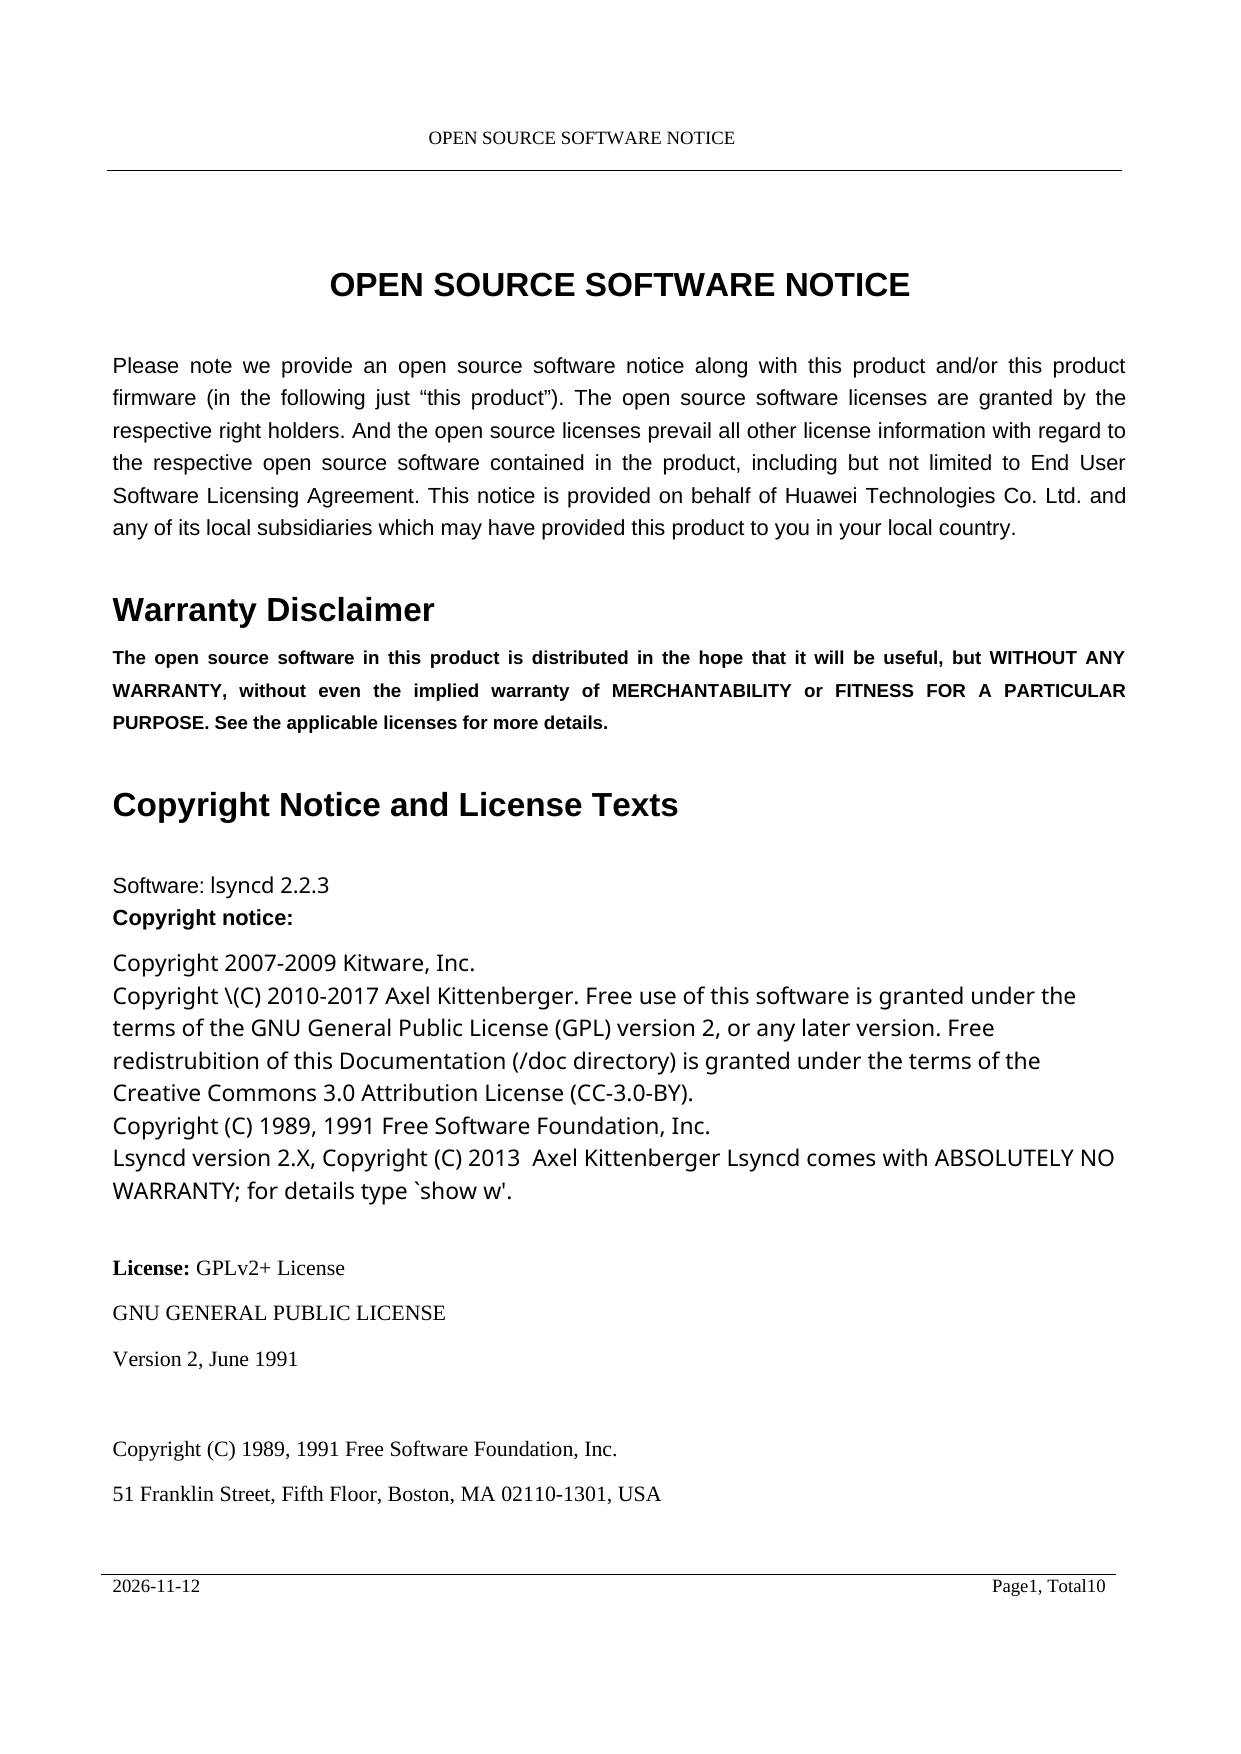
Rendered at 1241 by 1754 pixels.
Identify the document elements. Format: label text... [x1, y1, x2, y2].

text Copyright 2007-2009 Kitware, Inc. [112, 947, 1128, 979]
text Copyright \(C) 2010-2017 Axel Kittenberger. Free use of this software is granted under the terms of the GNU General Public License (GPL) version 2, or any later version. Free redistrubition of this Documentation (/doc directory) is granted under the terms of the Creative Commons 3.0 Attribution License (CC-3.0-BY). [112, 979, 1128, 1109]
text Version 2, June 1991 [112, 1342, 1128, 1374]
text Copyright notice: [112, 901, 1128, 934]
text Warranty Disclaimer [112, 576, 1128, 641]
text Software: lsyncd 2.2.3 [112, 869, 1128, 901]
text OPEN SOURCE SOFTWARE NOTICE [112, 251, 1128, 316]
text Copyright Notice and License Texts [112, 771, 1128, 836]
text Copyright (C) 1989, 1991 Free Software Foundation, Inc. [112, 1109, 1128, 1142]
text 51 Franklin Street, Fifth Floor, Boston, MA 02110-1301, USA [112, 1477, 1128, 1510]
text Lsyncd version 2.X, Copyright (C) 2013 Axel Kittenberger Lsyncd comes with ABSOLUTELY NO WARRANTY; for details type `show w'. [112, 1142, 1128, 1207]
text License: GPLv2+ License [112, 1252, 1128, 1284]
text The open source software in this product is distributed in the hope that it will be useful, but WITHOUT ANY WARRANTY, without even the implied warranty of MERCHANTABILITY or FITNESS FOR A PARTICULAR PURPOSE. See the applicable licenses for more details. [112, 641, 1128, 739]
text Copyright (C) 1989, 1991 Free Software Foundation, Inc. [112, 1432, 1128, 1464]
text GNU GENERAL PUBLIC LICENSE [112, 1297, 1128, 1329]
text Please note we provide an open source software notice along with this product and/or this product firmware (in the following just “this product”). The open source software licenses are granted by the respective right holders. And the open source licenses prevail all other license information with regard to the respective open source software contained in the product, including but not limited to End User Software Licensing Agreement. This notice is provided on behalf of Huawei Technologies Co. Ltd. and any of its local subsidiaries which may have provided this product to you in your local country. [112, 349, 1128, 544]
